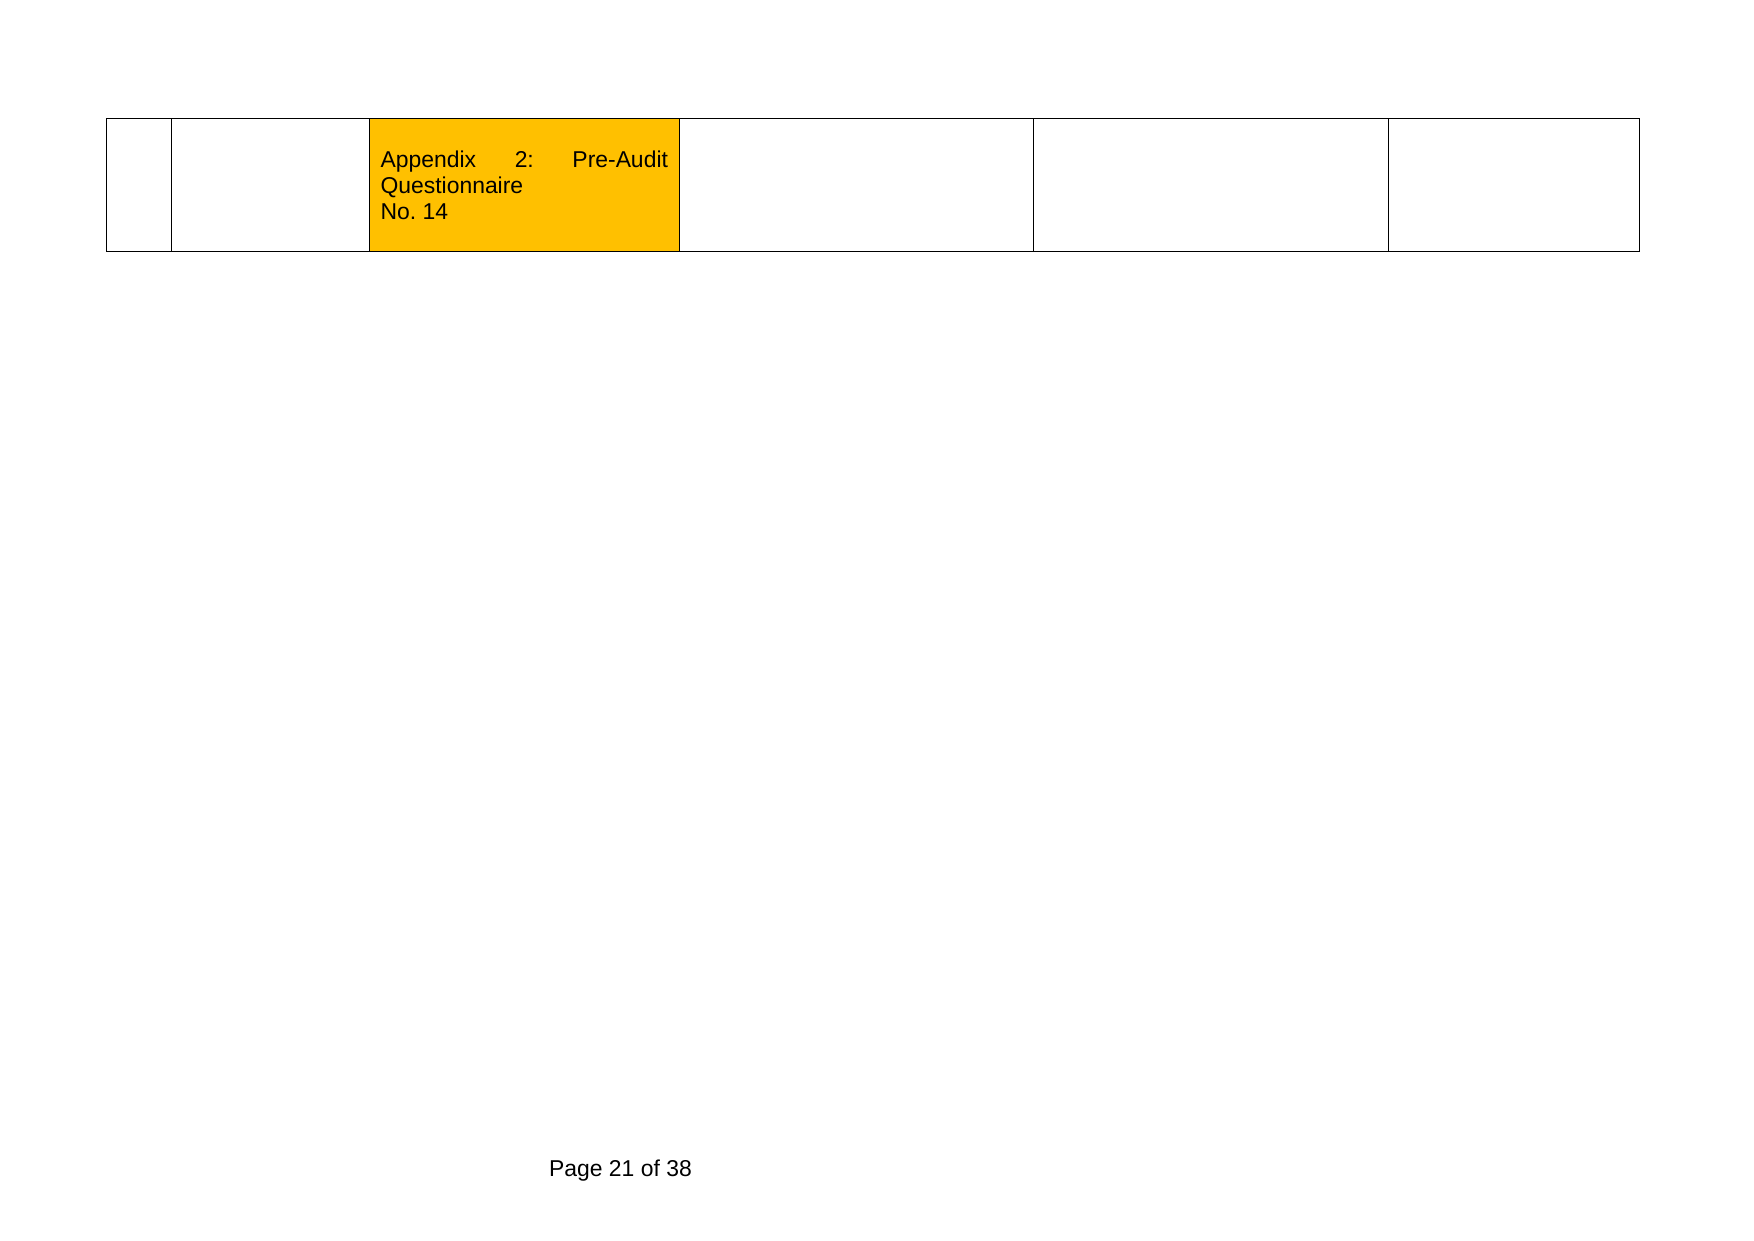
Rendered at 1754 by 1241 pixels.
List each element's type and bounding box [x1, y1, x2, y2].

table_cell [680, 119, 1033, 251]
table_cell [370, 119, 679, 251]
